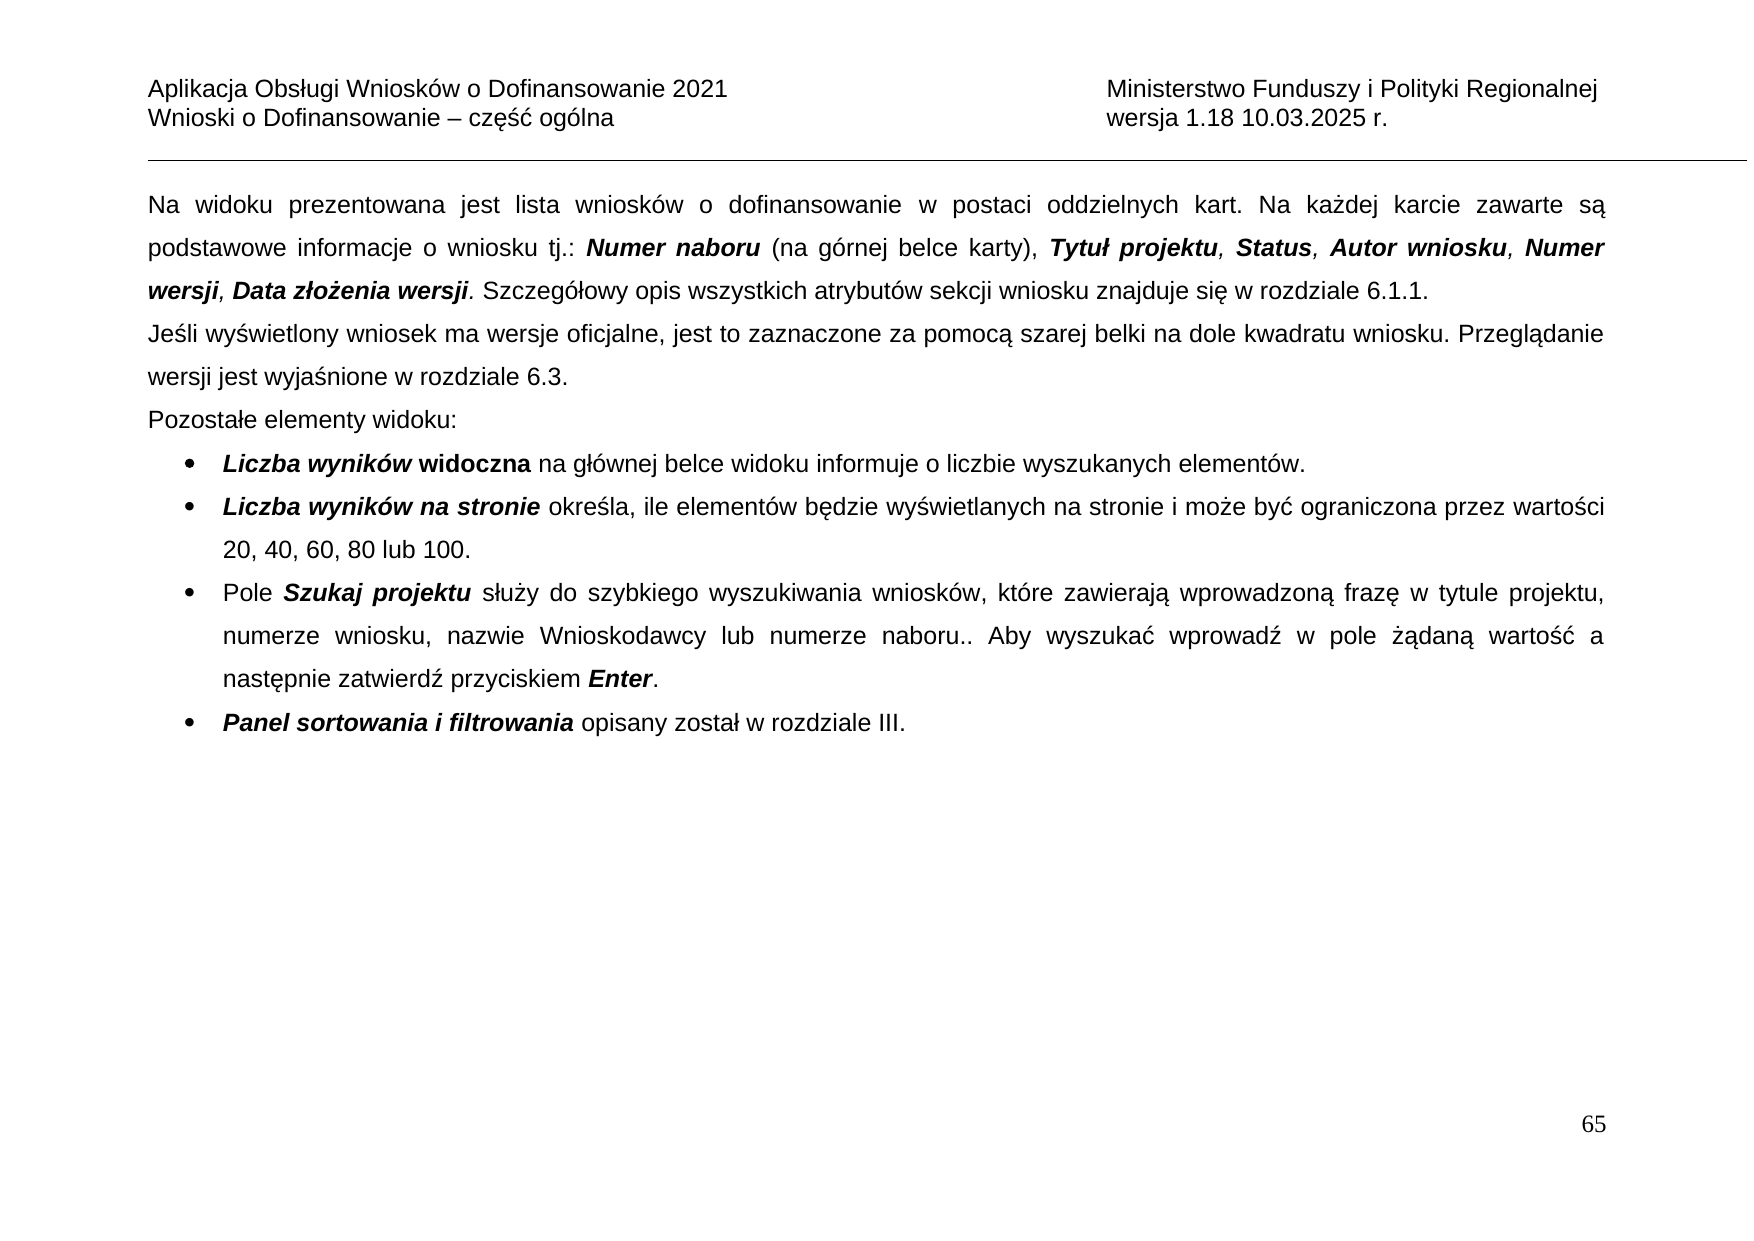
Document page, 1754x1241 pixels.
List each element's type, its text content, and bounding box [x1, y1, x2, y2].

list Liczba wyników widoczna na głównej belce widoku informuje o liczbie wyszukanych elementów. [185, 448, 1606, 477]
list Panel sortowania i filtrowania opisany został w rozdziale III. [185, 708, 1606, 736]
text Pozostałe elementy widoku: [148, 405, 1606, 434]
text Jeśli wyświetlony wniosek ma wersje oficjalne, jest to zaznaczone za pomocą szarej belki na dole kwadratu wniosku. Przeglądanie wersji jest wyjaśnione w rozdziale 6.3. [148, 319, 1606, 391]
list Liczba wyników na stronie określa, ile elementów będzie wyświetlanych na stronie i może być ograniczona przez wartości 20, 40, 60, 80 lub 100. [185, 492, 1606, 564]
list Pole Szukaj projektu służy do szybkiego wyszukiwania wniosków, które zawierają wprowadzoną frazę w tytule projektu, numerze wniosku, nazwie Wnioskodawcy lub numerze naboru.. Aby wyszukać wprowadź w pole żądaną wartość a następnie zatwierdź przyciskiem Enter. [185, 578, 1606, 693]
text Na widoku prezentowana jest lista wniosków o dofinansowanie w postaci oddzielnych kart. Na każdej karcie zawarte są podstawowe informacje o wniosku tj.: Numer naboru (na górnej belce karty), Tytuł projektu, Status, Autor wniosku, Numer wersji, Data złożenia wersji. Szczegółowy opis wszystkich atrybutów sekcji wniosku znajduje się w rozdziale 6.1.1. [148, 190, 1606, 305]
